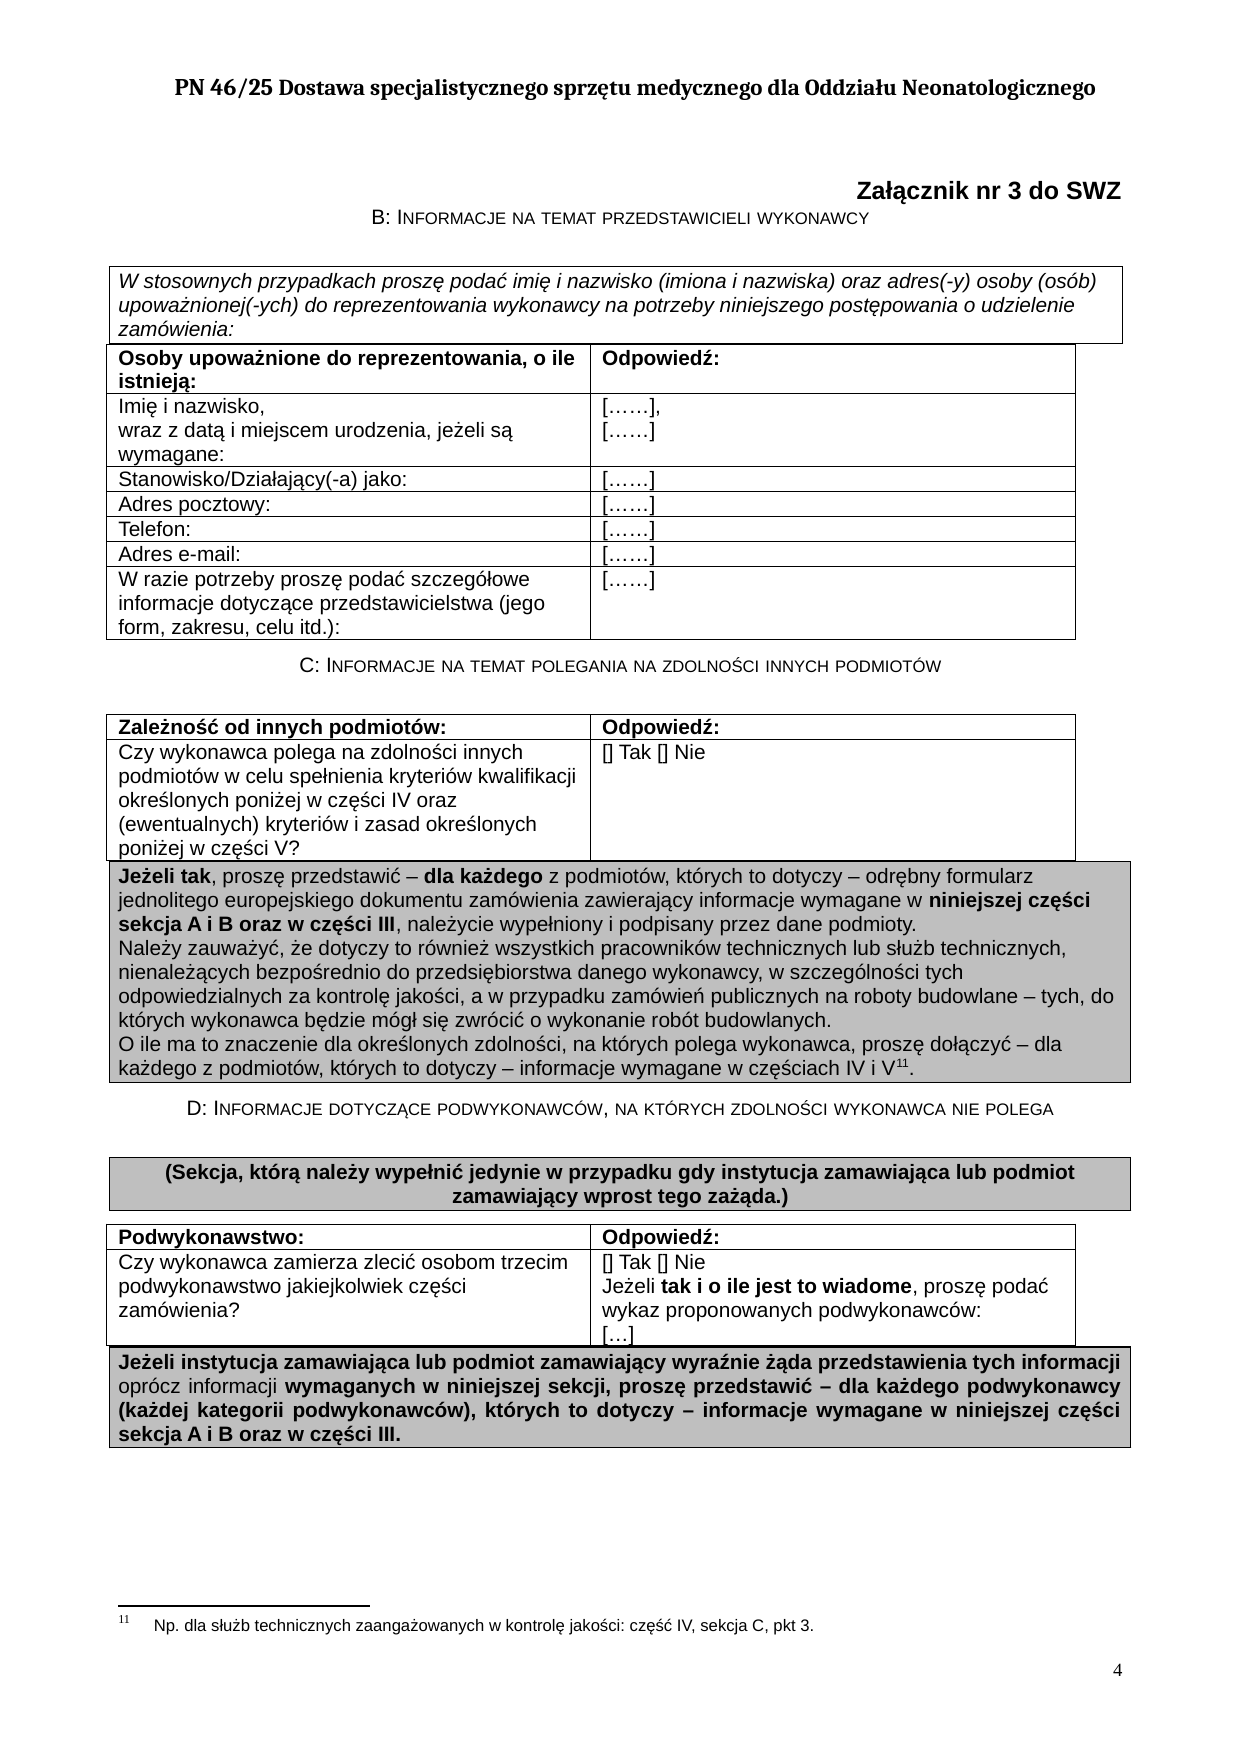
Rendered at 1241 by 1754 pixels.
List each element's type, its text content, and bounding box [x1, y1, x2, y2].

table_cell [] Tak [] Nie Jeżeli tak i o ile jest to wiadome, proszę podać wykaz proponowanych podwykonawców: […] [591, 1250, 1075, 1345]
table_cell Adres e-mail: [107, 542, 590, 566]
table_header Podwykonawstwo: [107, 1225, 590, 1248]
table_header Zależność od innych podmiotów: [107, 715, 590, 739]
table_cell Stanowisko/Działający(-a) jako: [107, 467, 590, 491]
table_cell [……] [591, 467, 1075, 491]
title D: Informacje dotyczące podwykonawców, na których zdolności wykonawca nie polega [118, 1095, 1122, 1119]
table_cell [……], [……] [591, 394, 1075, 466]
table_cell [……] [591, 517, 1075, 541]
table_header Odpowiedź: [591, 1225, 1075, 1248]
table_cell [……] [591, 567, 1075, 639]
table_cell Imię i nazwisko, wraz z datą i miejscem urodzenia, jeżeli są wymagane: [107, 394, 590, 466]
title B: Informacje na temat przedstawicieli wykonawcy [118, 205, 1122, 229]
table_cell Telefon: [107, 517, 590, 541]
table_cell Czy wykonawca polega na zdolności innych podmiotów w celu spełnienia kryteriów kwalifikacji określonych poniżej w części IV oraz (ewentualnych) kryteriów i zasad określonych poniżej w części V? [107, 740, 590, 860]
text W stosownych przypadkach proszę podać imię i nazwisko (imiona i nazwiska) oraz adres(-y) osoby (osób) upoważnionej(-ych) do reprezentowania wykonawcy na potrzeby niniejszego postępowania o udzielenie zamówienia: [110, 267, 1122, 343]
table_header Odpowiedź: [591, 345, 1075, 393]
text Jeżeli tak, proszę przedstawić – dla każdego z podmiotów, których to dotyczy – odrębny formularz jednolitego europejskiego dokumentu zamówienia zawierający informacje wymagane w niniejszej części sekcja A i B oraz w części III, należycie wypełniony i podpisany przez dane podmioty. Należy zauważyć, że dotyczy to również wszystkich pracowników technicznych lub służb technicznych, nienależących bezpośrednio do przedsiębiorstwa danego wykonawcy, w szczególności tych odpowiedzialnych za kontrolę jakości, a w przypadku zamówień publicznych na roboty budowlane – tych, do których wykonawca będzie mógł się zwrócić o wykonanie robót budowlanych. O ile ma to znaczenie dla określonych zdolności, na których polega wykonawca, proszę dołączyć – dla każdego z podmiotów, których to dotyczy – informacje wymagane w częściach IV i V. [110, 862, 1130, 1082]
table_cell Adres pocztowy: [107, 492, 590, 516]
table_header Osoby upoważnione do reprezentowania, o ile istnieją: [107, 345, 590, 393]
title (Sekcja, którą należy wypełnić jedynie w przypadku gdy instytucja zamawiająca lub podmiot zamawiający wprost tego zażąda.) [110, 1158, 1130, 1210]
table_cell [] Tak [] Nie [591, 740, 1075, 860]
table_cell W razie potrzeby proszę podać szczegółowe informacje dotyczące przedstawicielstwa (jego form, zakresu, celu itd.): [107, 567, 590, 639]
table_cell [……] [591, 542, 1075, 566]
table_header Odpowiedź: [591, 715, 1075, 739]
table_cell Czy wykonawca zamierza zlecić osobom trzecim podwykonawstwo jakiejkolwiek części zamówienia? [107, 1250, 590, 1345]
title Jeżeli instytucja zamawiająca lub podmiot zamawiający wyraźnie żąda przedstawienia tych informacji oprócz informacji wymaganych w niniejszej sekcji, proszę przedstawić – dla każdego podwykonawcy (każdej kategorii podwykonawców), których to dotyczy – informacje wymagane w niniejszej części sekcja A i B oraz w części III. [110, 1348, 1130, 1447]
table_cell [……] [591, 492, 1075, 516]
title C: Informacje na temat polegania na zdolności innych podmiotów [118, 653, 1122, 677]
